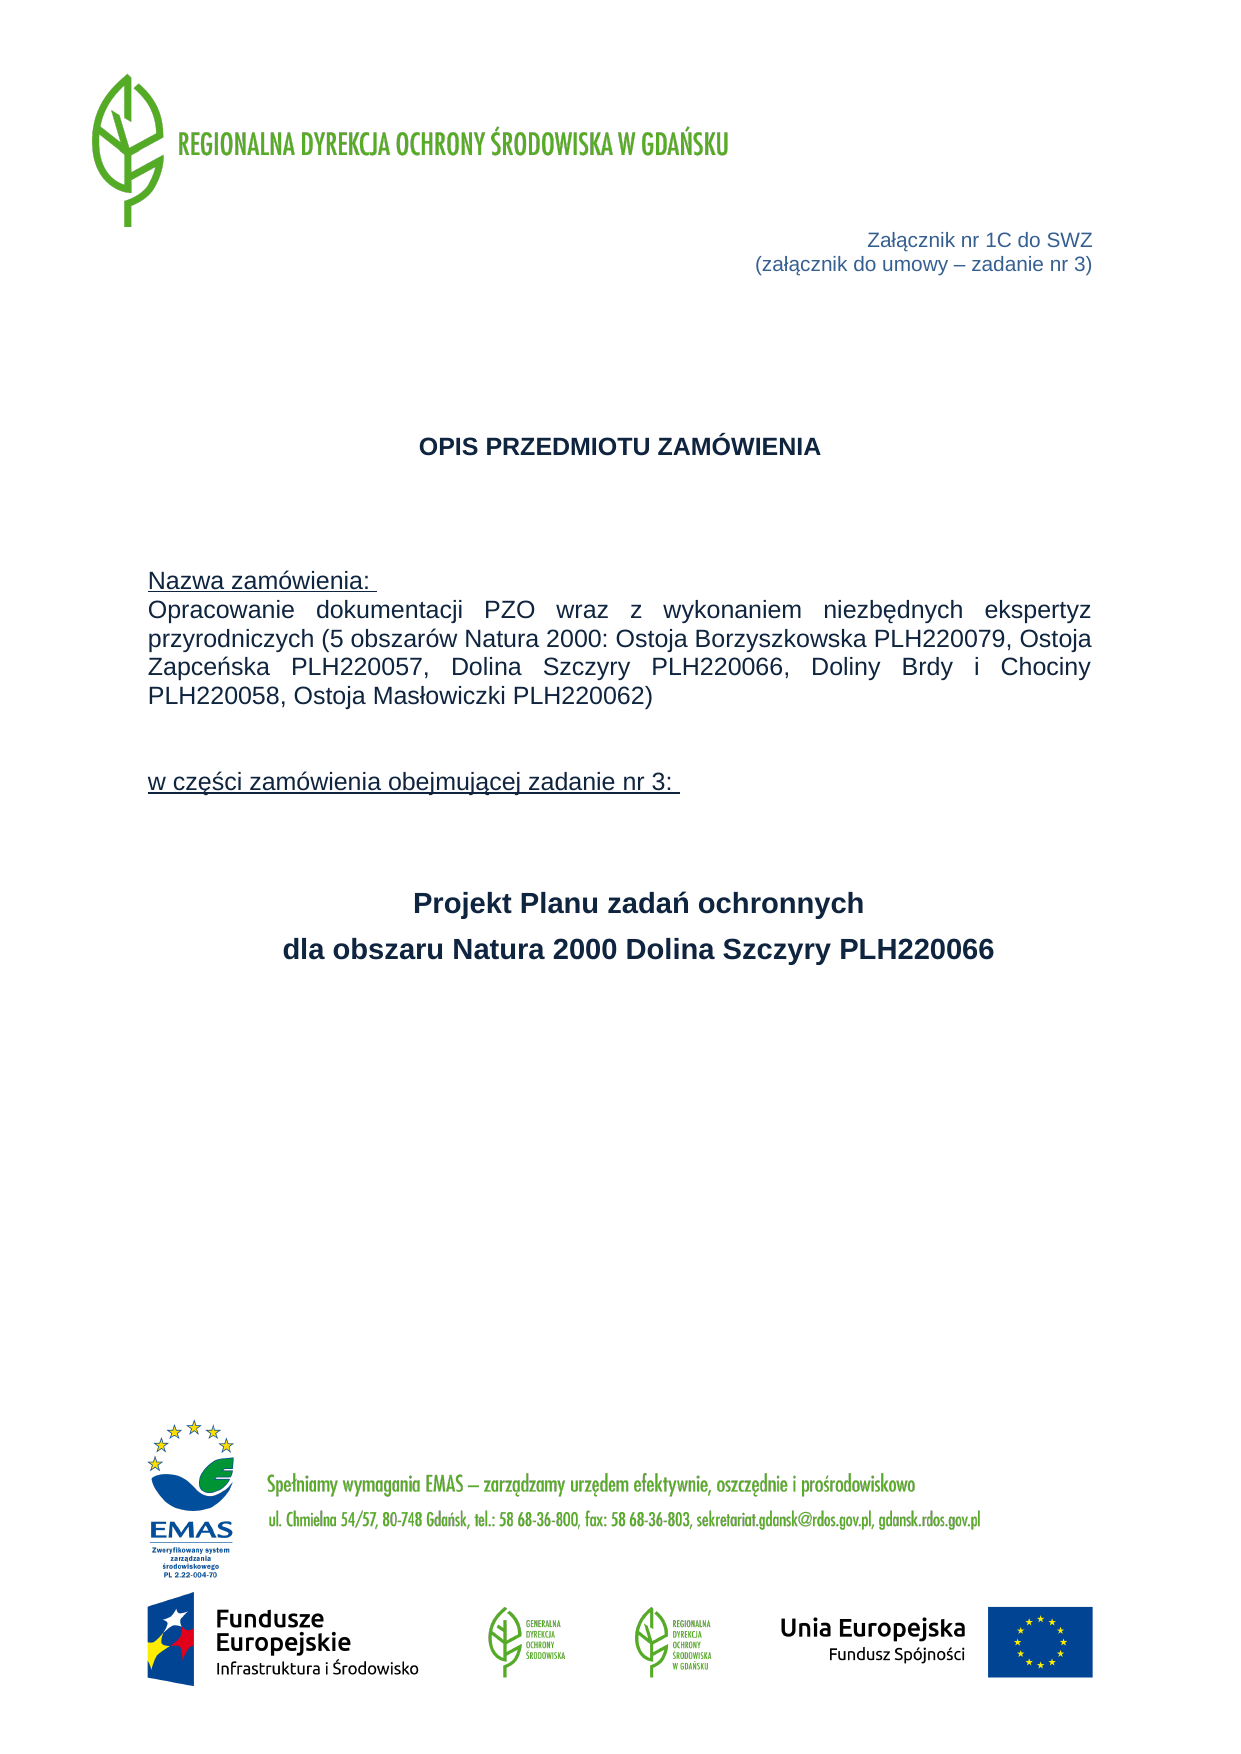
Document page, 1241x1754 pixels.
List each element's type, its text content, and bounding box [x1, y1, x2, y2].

picture [147, 1419, 1093, 1580]
picture [147, 1592, 1093, 1686]
text Projekt Planu zadań ochronnych [185, 886, 1093, 920]
text Załącznik nr 1C do SWZ [148, 228, 1093, 252]
text dla obszaru Natura 2000 Dolina Szczyry PLH220066 [185, 932, 1093, 966]
text w części zamówienia obejmującej zadanie nr 3: [148, 767, 1093, 796]
text OPIS PRZEDMIOTU ZAMÓWIENIA [148, 432, 1093, 461]
picture [88, 73, 894, 228]
text (załącznik do umowy – zadanie nr 3) [148, 252, 1093, 276]
text Opracowanie dokumentacji PZO wraz z wykonaniem niezbędnych ekspertyz przyrodniczych (5 obszarów Natura 2000: Ostoja Borzyszkowska PLH220079, Ostoja Zapceńska PLH220057, Dolina Szczyry PLH220066, Doliny Brdy i Chociny PLH220058, Ostoja Masłowiczki PLH220062) [148, 595, 1093, 710]
text Nazwa zamówienia: [148, 566, 1093, 595]
